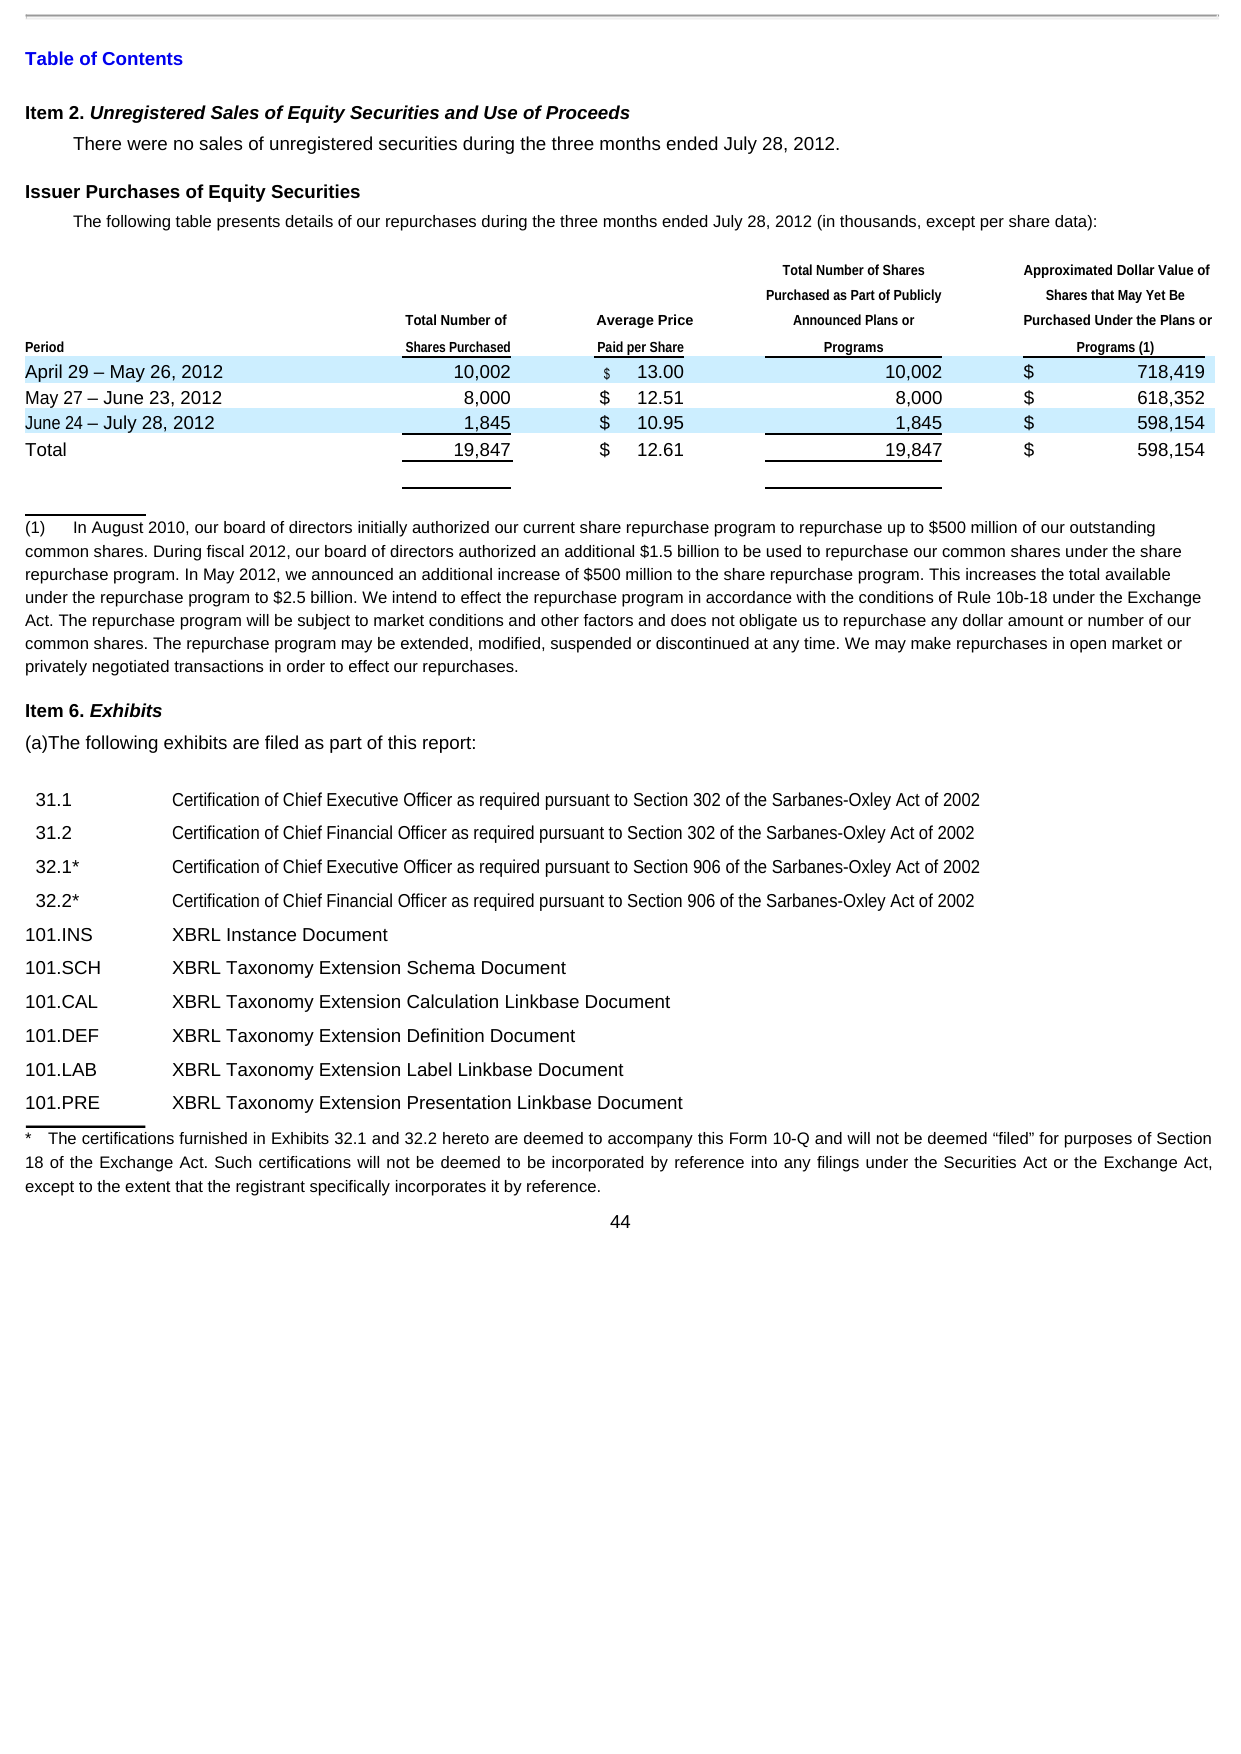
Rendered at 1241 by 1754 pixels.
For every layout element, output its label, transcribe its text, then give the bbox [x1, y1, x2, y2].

text Issuer Purchases of Equity Securities [25, 180, 1215, 202]
picture [23, 14, 1220, 21]
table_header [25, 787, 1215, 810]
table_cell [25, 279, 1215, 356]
text (a)The following exhibits are filed as part of this report: [25, 732, 1215, 753]
text Table of Contents [25, 48, 1215, 69]
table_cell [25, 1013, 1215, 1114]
list In August 2010, our board of directors initially authorized our current share repurchase program to repurchase up to $500 million of our outstanding common shares. During fiscal 2012, our board of directors authorized an additional $1.5 billion to be used to repurchase our common shares under the share repurchase program. In May 2012, we announced an additional increase of $500 million to the share repurchase program. This increases the total available under the repurchase program to $2.5 billion. We intend to effect the repurchase program in accordance with the conditions of Rule 10b-18 under the Exchange Act. The repurchase program will be subject to market conditions and other factors and does not obligate us to repurchase any dollar amount or number of our common shares. The repurchase program may be extended, modified, suspended or discontinued at any time. We may make repurchases in open market or privately negotiated transactions in order to effect our repurchases. [25, 518, 1215, 676]
list The certifications furnished in Exhibits 32.1 and 32.2 hereto are deemed to accompany this Form 10-Q and will not be deemed “filed” for purposes of Section 18 of the Exchange Act. Such certifications will not be deemed to be incorporated by reference into any filings under the Securities Act or the Exchange Act, except to the extent that the registrant specifically incorporates it by reference. [25, 1128, 1215, 1196]
text There were no sales of unregistered securities during the three months ended July 28, 2012. [73, 133, 1215, 155]
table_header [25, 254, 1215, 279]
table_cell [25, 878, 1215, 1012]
text The following table presents details of our repurchases during the three months ended July 28, 2012 (in thousands, except per share data): [73, 212, 1215, 231]
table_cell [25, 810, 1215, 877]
text 44 [25, 1211, 1215, 1232]
text Item 6. Exhibits [25, 700, 1215, 722]
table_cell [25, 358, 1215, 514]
text Item 2. Unregistered Sales of Equity Securities and Use of Proceeds [25, 102, 1215, 123]
